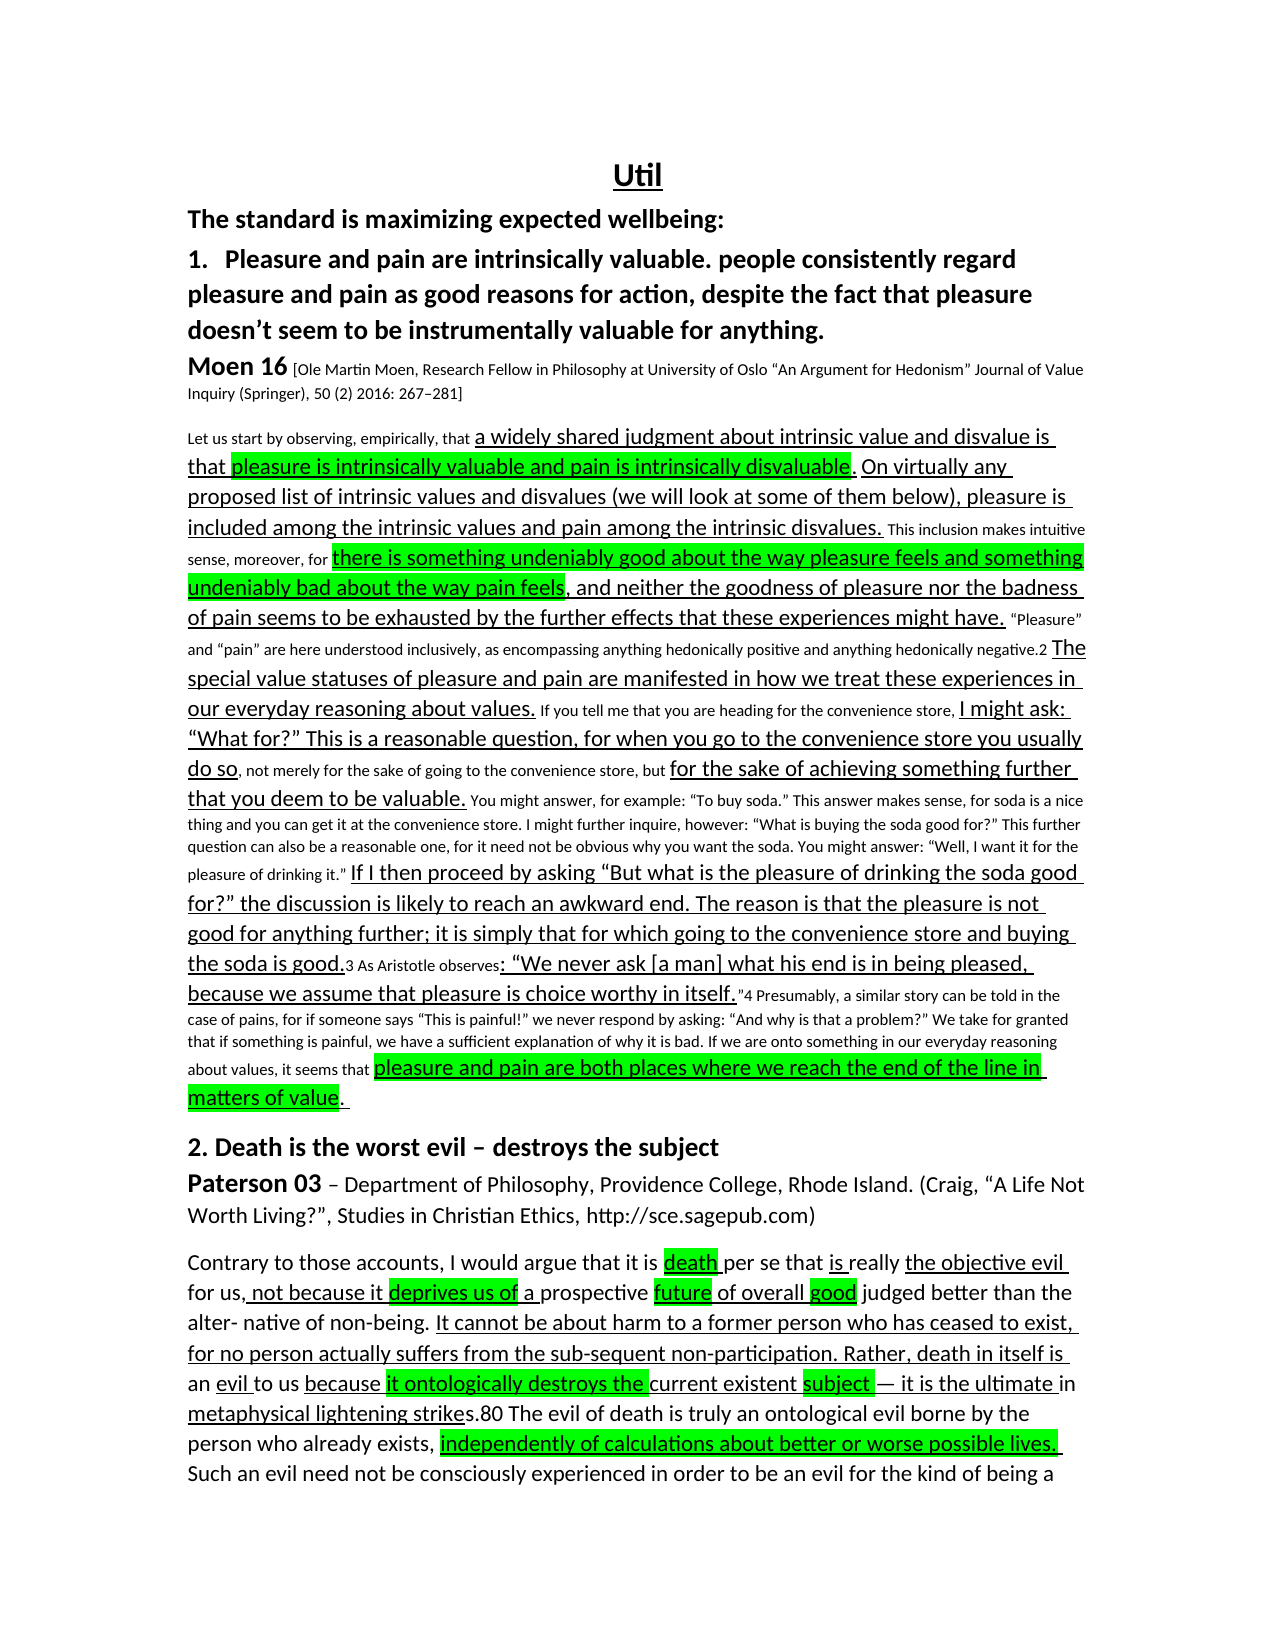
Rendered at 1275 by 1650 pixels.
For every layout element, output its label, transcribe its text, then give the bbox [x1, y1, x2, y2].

text Moen 16 [Ole Martin Moen, Research Fellow in Philosophy at University of Oslo “An Argument for Hedonism” Journal of Value Inquiry (Springer), 50 (2) 2016: 267–281] [187, 349, 1087, 404]
text Let us start by observing, empirically, that a widely shared judgment about intrinsic value and disvalue is that pleasure is intrinsically valuable and pain is intrinsically disvaluable. On virtually any proposed list of intrinsic values and disvalues (we will look at some of them below), pleasure is included among the intrinsic values and pain among the intrinsic disvalues. This inclusion makes intuitive sense, moreover, for there is something undeniably good about the way pleasure feels and something undeniably bad about the way pain feels, and neither the goodness of pleasure nor the badness of pain seems to be exhausted by the further effects that these experiences might have. “Pleasure” and “pain” are here understood inclusively, as encompassing anything hedonically positive and anything hedonically negative.2 The special value statuses of pleasure and pain are manifested in how we treat these experiences in our everyday reasoning about values. If you tell me that you are heading for the convenience store, I might ask: “What for?” This is a reasonable question, for when you go to the convenience store you usually do so, not merely for the sake of going to the convenience store, but for the sake of achieving something further that you deem to be valuable. You might answer, for example: “To buy soda.” This answer makes sense, for soda is a nice thing and you can get it at the convenience store. I might further inquire, however: “What is buying the soda good for?” This further question can also be a reasonable one, for it need not be obvious why you want the soda. You might answer: “Well, I want it for the pleasure of drinking it.” If I then proceed by asking “But what is the pleasure of drinking the soda good for?” the discussion is likely to reach an awkward end. The reason is that the pleasure is not good for anything further; it is simply that for which going to the convenience store and buying the soda is good.3 As Aristotle observes: “We never ask [a man] what his end is in being pleased, because we assume that pleasure is choice worthy in itself.”4 Presumably, a similar story can be told in the case of pains, for if someone says “This is painful!” we never respond by asking: “And why is that a problem?” We take for granted that if something is painful, we have a sufficient explanation of why it is bad. If we are onto something in our everyday reasoning about values, it seems that pleasure and pain are both places where we reach the end of the line in matters of value. [187, 422, 1087, 1112]
subtitle 2. Death is the worst evil – destroys the subject [187, 1130, 1087, 1163]
subtitle Util [187, 154, 1087, 195]
text Paterson 03 – Department of Philosophy, Providence College, Rhode Island. (Craig, “A Life Not Worth Living?”, Studies in Christian Ethics, http://sce.sagepub.com) [187, 1166, 1087, 1229]
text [187, 1248, 1087, 1488]
text The standard is maximizing expected wellbeing: [187, 202, 1087, 235]
subtitle Pleasure and pain are intrinsically valuable. people consistently regard pleasure and pain as good reasons for action, despite the fact that pleasure doesn’t seem to be instrumentally valuable for anything. [187, 242, 1087, 346]
